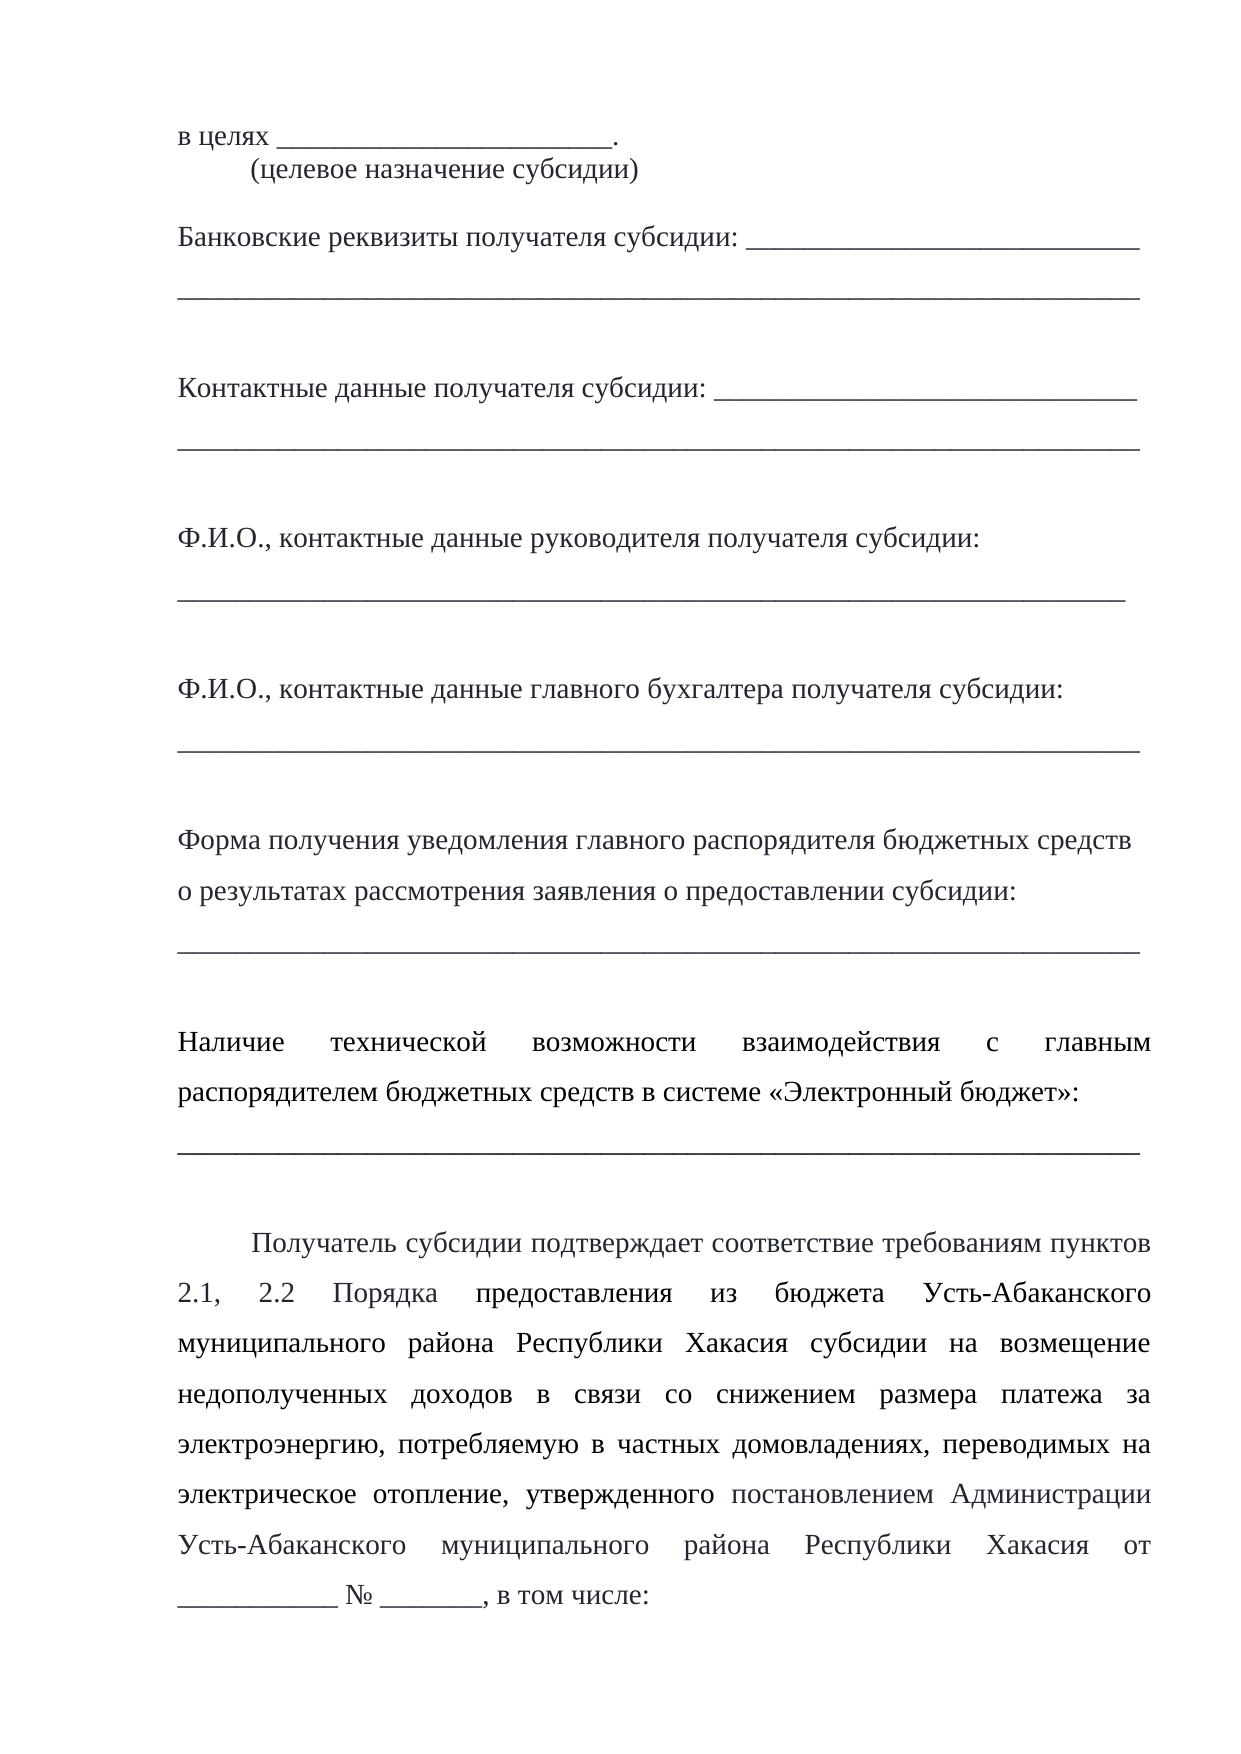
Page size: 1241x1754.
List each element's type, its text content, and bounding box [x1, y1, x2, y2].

text Форма получения уведомления главного распорядителя бюджетных средств о результатах рассмотрения заявления о предоставлении субсидии: __________________________________________________________________ [177, 822, 1152, 957]
text __________________________________________________________________ [177, 420, 1152, 453]
text __________________________________________________________________ [177, 1124, 1152, 1158]
text Ф.И.О., контактные данные главного бухгалтера получателя субсидии: __________________________________________________________________ [177, 672, 1152, 755]
text (целевое назначение субсидии) [177, 152, 1152, 185]
text в целях _______________________. [177, 118, 1152, 152]
text Наличие технической возможности взаимодействия с главным распорядителем бюджетных средств в системе «Электронный бюджет»: [177, 1024, 1152, 1108]
text __________________________________________________________________ [177, 269, 1152, 303]
text Контактные данные получателя субсидии: _____________________________ [177, 370, 1152, 403]
text Ф.И.О., контактные данные руководителя получателя субсидии: _________________________________________________________________ [177, 521, 1152, 604]
text Получатель субсидии подтверждает соответствие требованиям пунктов 2.1, 2.2 Порядка предоставления из бюджета Усть-Абаканского муниципального района Республики Хакасия субсидии на возмещение недополученных доходов в связи со снижением размера платежа за электроэнергию, потребляемую в частных домовладениях, переводимых на электрическое отопление, утвержденного постановлением Администрации Усть-Абаканского муниципального района Республики Хакасия от ___________ № _______, в том числе: [177, 1225, 1152, 1611]
text Банковские реквизиты получателя субсидии: ___________________________ [177, 219, 1152, 252]
